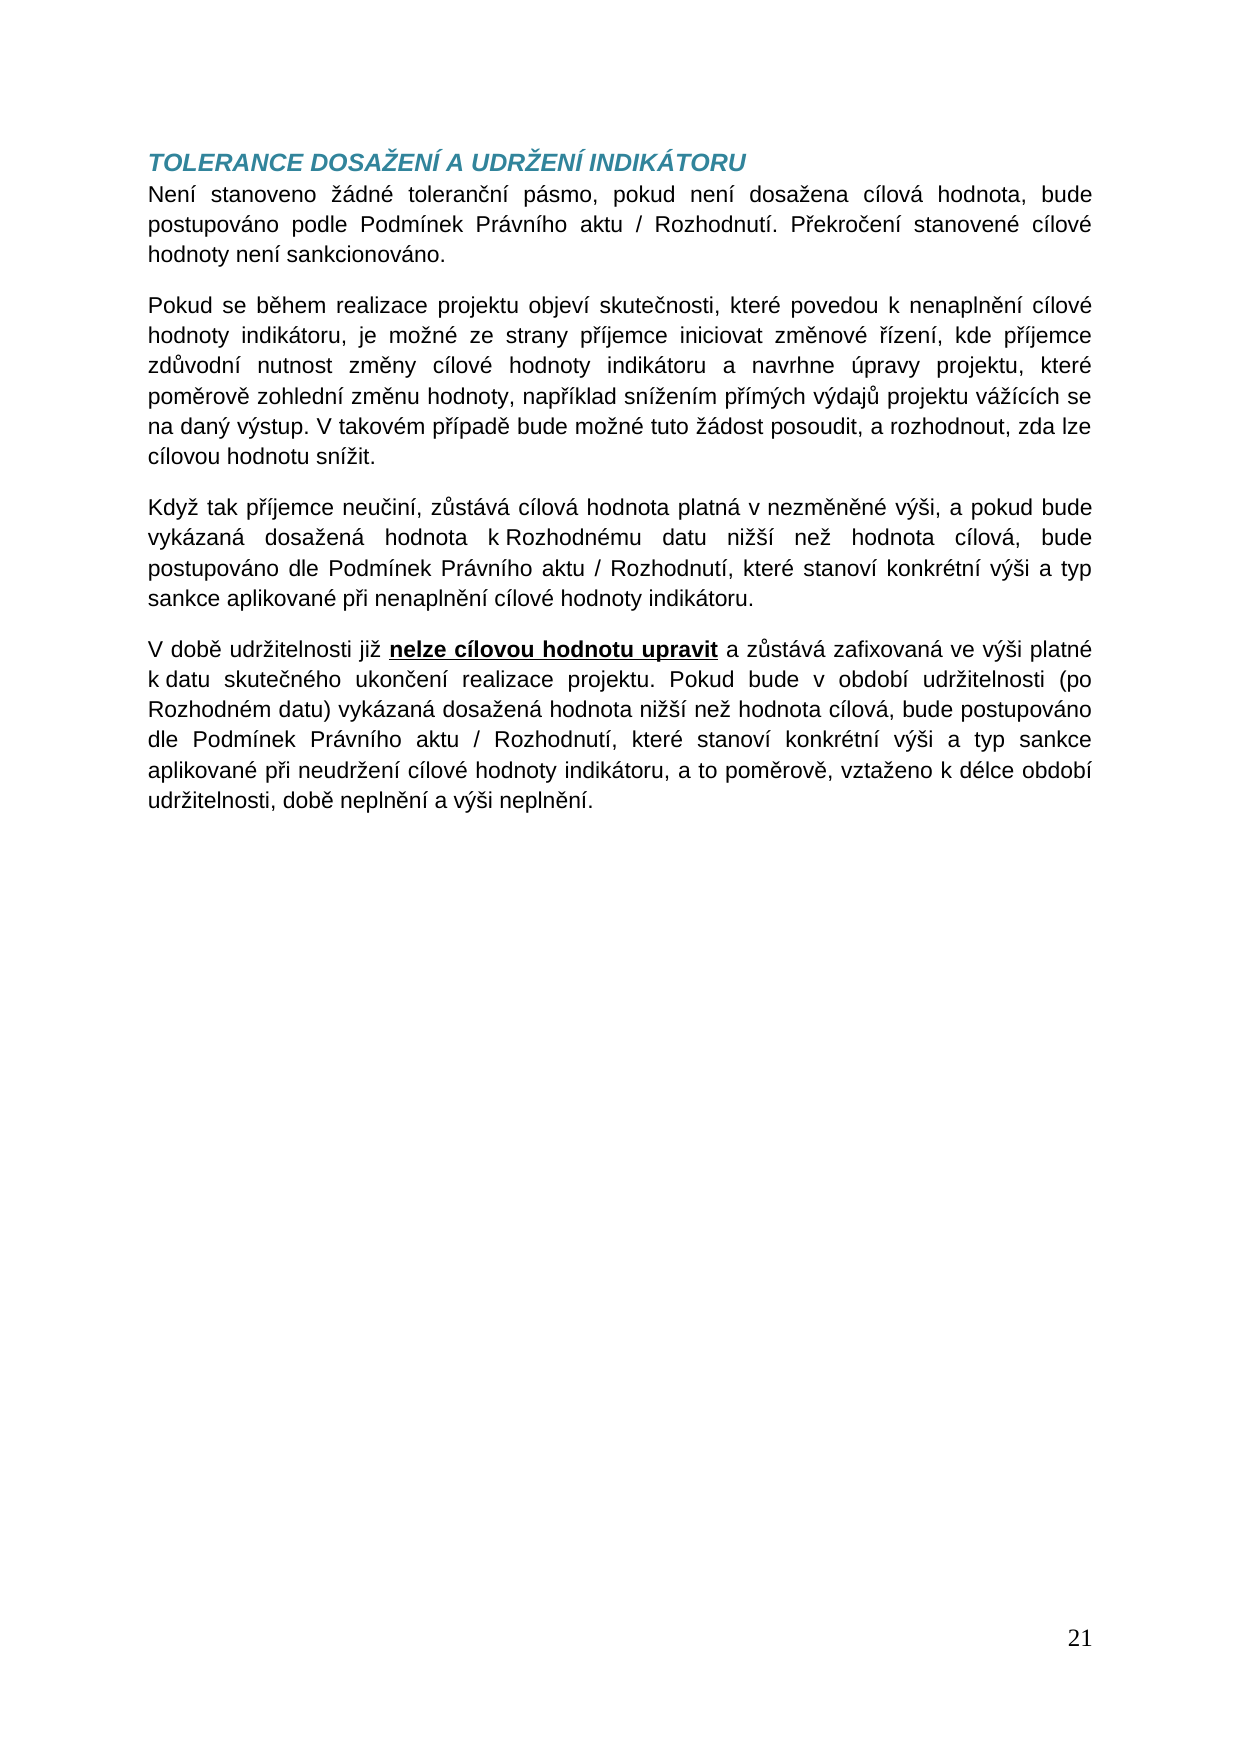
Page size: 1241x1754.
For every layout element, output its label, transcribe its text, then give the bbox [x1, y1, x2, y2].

text V době udržitelnosti již nelze cílovou hodnotu upravit a zůstává zafixovaná ve výši platné k datu skutečného ukončení realizace projektu. Pokud bude v období udržitelnosti (po Rozhodném datu) vykázaná dosažená hodnota nižší než hodnota cílová, bude postupováno dle Podmínek Právního aktu / Rozhodnutí, které stanoví konkrétní výši a typ sankce aplikované při neudržení cílové hodnoty indikátoru, a to poměrově, vztaženo k délce období udržitelnosti, době neplnění a výši neplnění. [148, 636, 1093, 813]
text Pokud se během realizace projektu objeví skutečnosti, které povedou k nenaplnění cílové hodnoty indikátoru, je možné ze strany příjemce iniciovat změnové řízení, kde příjemce zdůvodní nutnost změny cílové hodnoty indikátoru a navrhne úpravy projektu, které poměrově zohlední změnu hodnoty, například snížením přímých výdajů projektu vážících se na daný výstup. V takovém případě bude možné tuto žádost posoudit, a rozhodnout, zda lze cílovou hodnotu snížit. [148, 292, 1093, 469]
text TOLERANCE DOSAŽENÍ a udržení indikátoru [148, 148, 1093, 176]
text Když tak příjemce neučiní, zůstává cílová hodnota platná v nezměněné výši, a pokud bude vykázaná dosažená hodnota k Rozhodnému datu nižší než hodnota cílová, bude postupováno dle Podmínek Právního aktu / Rozhodnutí, které stanoví konkrétní výši a typ sankce aplikované při nenaplnění cílové hodnoty indikátoru. [148, 494, 1093, 611]
text Není stanoveno žádné toleranční pásmo, pokud není dosažena cílová hodnota, bude postupováno podle Podmínek Právního aktu / Rozhodnutí. Překročení stanovené cílové hodnoty není sankcionováno. [148, 181, 1093, 267]
